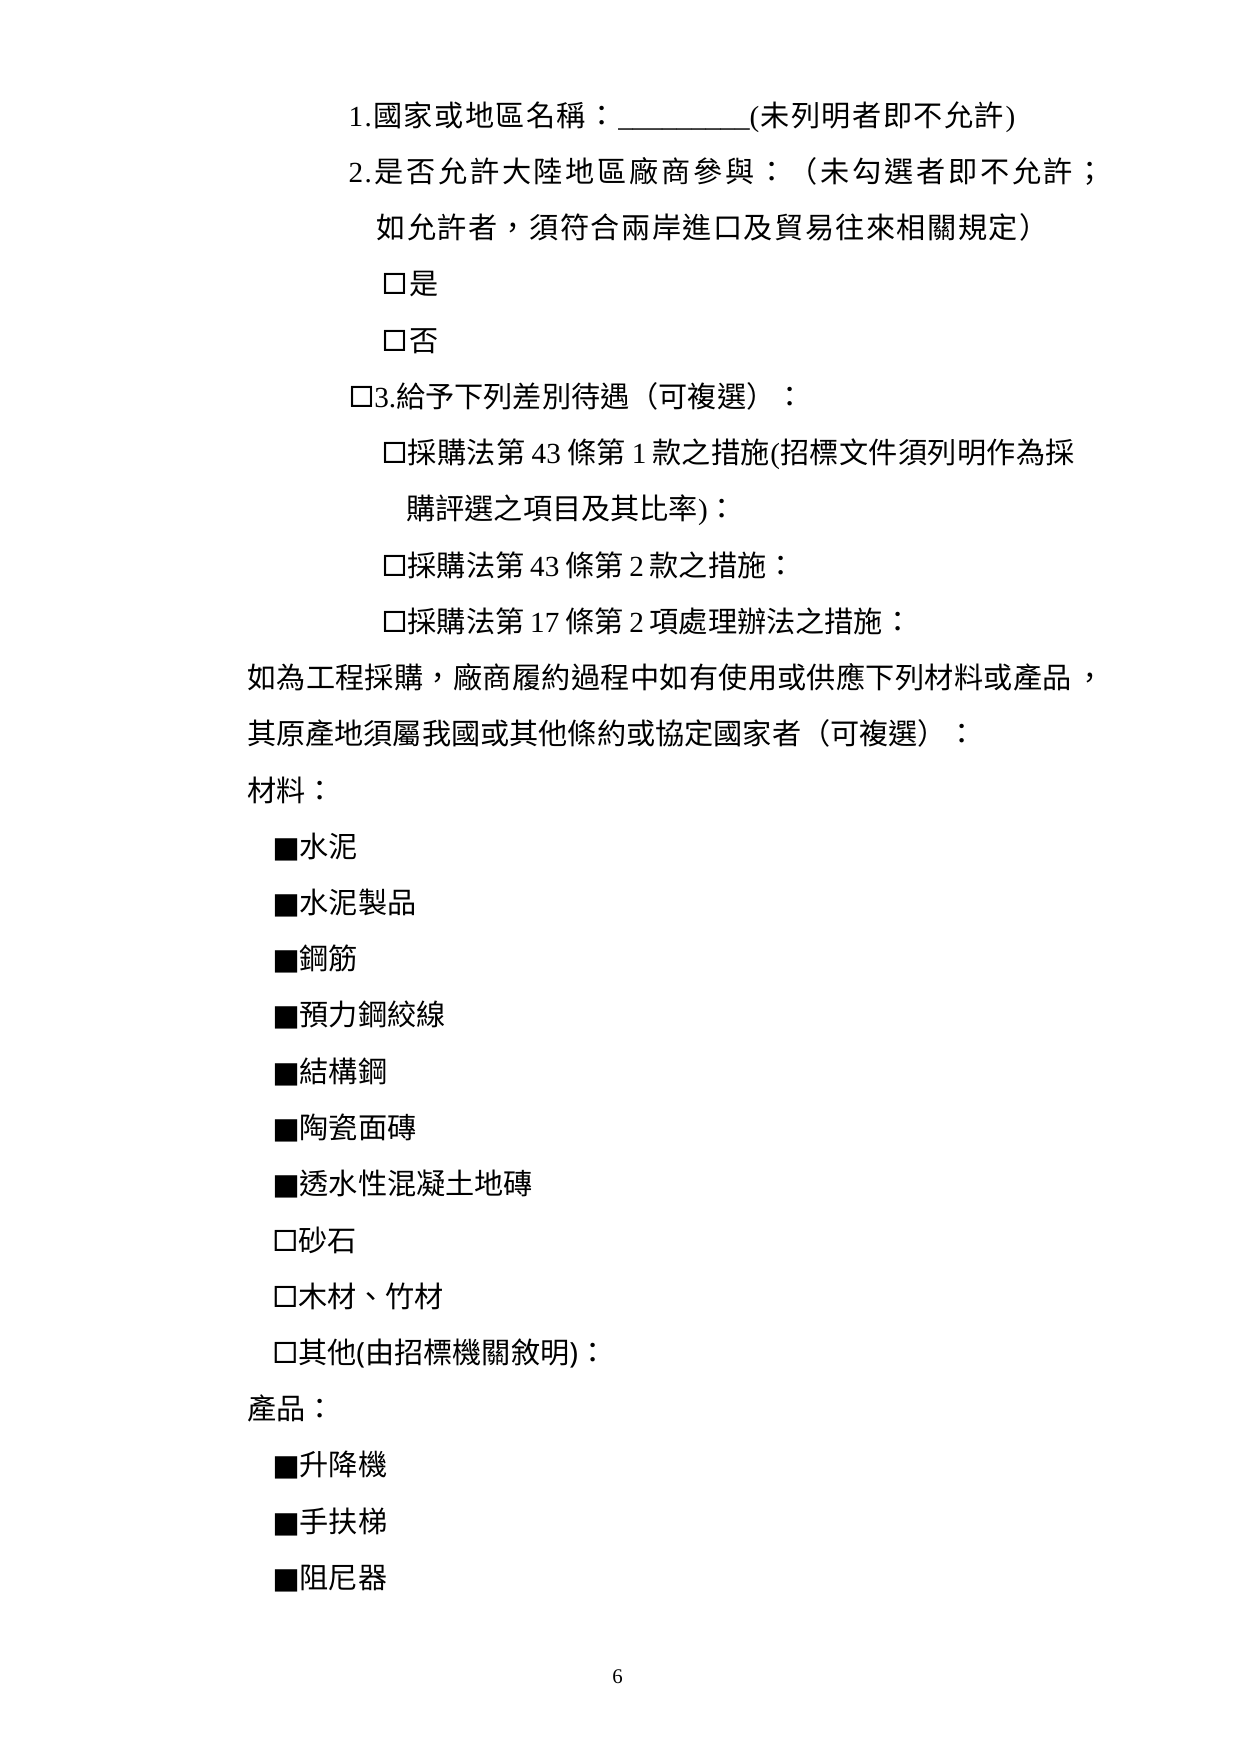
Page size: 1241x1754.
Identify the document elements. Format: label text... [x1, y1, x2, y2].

text ■水泥 [272, 816, 1075, 873]
text ■手扶梯 [272, 1491, 1075, 1548]
text ■結構鋼 [272, 1041, 1075, 1098]
text 如為工程採購，廠商履約過程中如有使用或供應下列材料或產品，其原產地須屬我國或其他條約或協定國家者（可複選）： [247, 648, 1075, 760]
text 3.給予下列差別待遇（可複選）： [348, 366, 1075, 423]
text 產品： [247, 1379, 1075, 1435]
text 砂石 [272, 1210, 1075, 1266]
text 是 [381, 254, 1075, 310]
text ■透水性混凝土地磚 [272, 1154, 1075, 1210]
text ■陶瓷面磚 [272, 1098, 1075, 1154]
text 採購法第43條第1款之措施(招標文件須列明作為採購評選之項目及其比率)： [381, 423, 1075, 535]
text ■鋼筋 [272, 929, 1075, 985]
text ■水泥製品 [272, 873, 1075, 929]
text 1.國家或地區名稱：_________(未列明者即不允許) [348, 85, 1075, 141]
text ■升降機 [272, 1435, 1075, 1491]
text 採購法第17條第2項處理辦法之措施： [381, 591, 1075, 648]
text 否 [381, 310, 1075, 366]
text ■阻尼器 [272, 1548, 1075, 1604]
text 材料： [247, 760, 1075, 816]
text ■預力鋼絞線 [272, 985, 1075, 1041]
text 2.是否允許大陸地區廠商參與：（未勾選者即不允許；如允許者，須符合兩岸進口及貿易往來相關規定） [348, 141, 1075, 254]
text 木材、竹材 [272, 1266, 1075, 1323]
text 採購法第43條第2款之措施： [381, 535, 1075, 591]
text 其他(由招標機關敘明)： [272, 1323, 1075, 1379]
